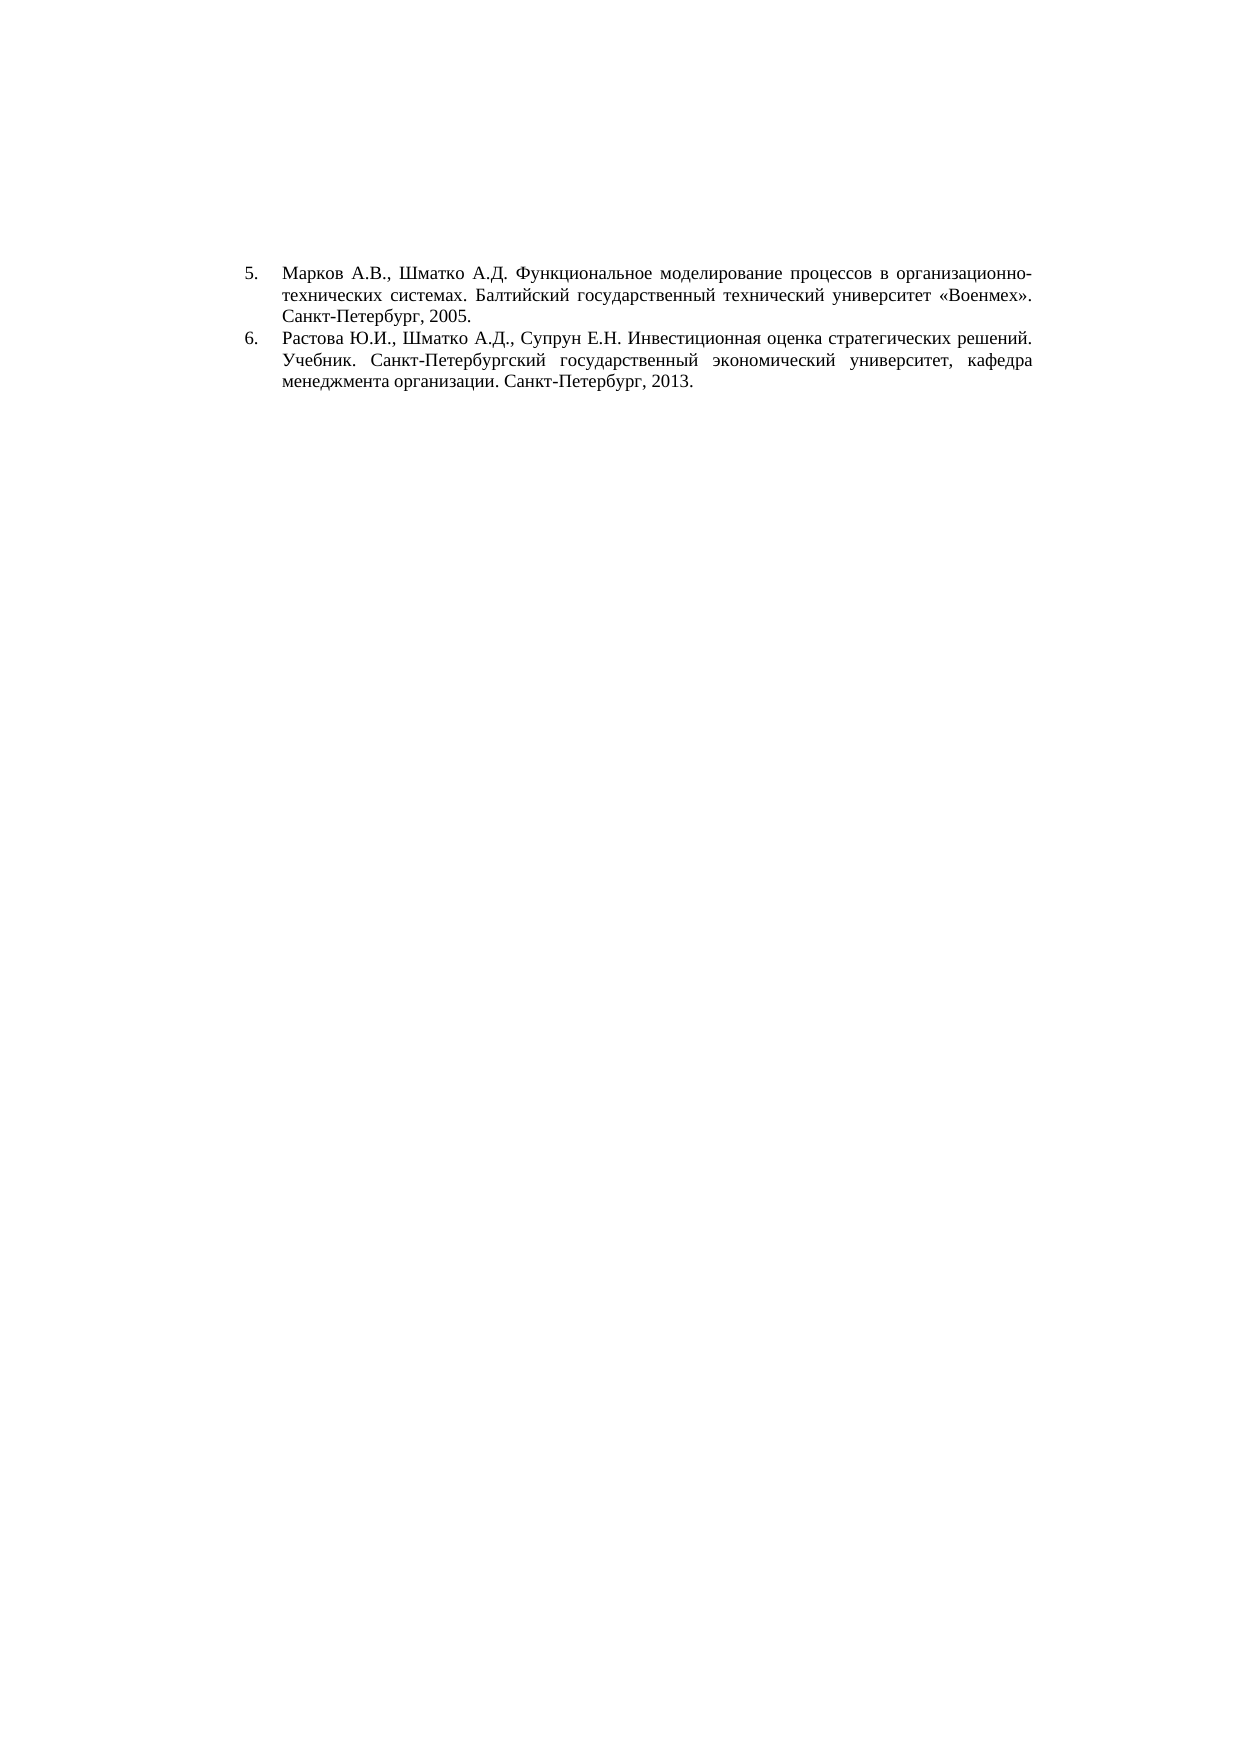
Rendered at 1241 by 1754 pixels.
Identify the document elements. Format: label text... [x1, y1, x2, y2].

list Растова Ю.И., Шматко А.Д., Супрун Е.Н. Инвестиционная оценка стратегических решений. Учебник. Санкт-Петербургский государственный экономический университет, кафедра менеджмента организации. Санкт-Петербург, 2013. [244, 327, 1033, 392]
list Марков А.В., Шматко А.Д. Функциональное моделирование процессов в организационно-технических системах. Балтийский государственный технический университет «Военмех». Санкт-Петербург, 2005. [244, 262, 1033, 327]
